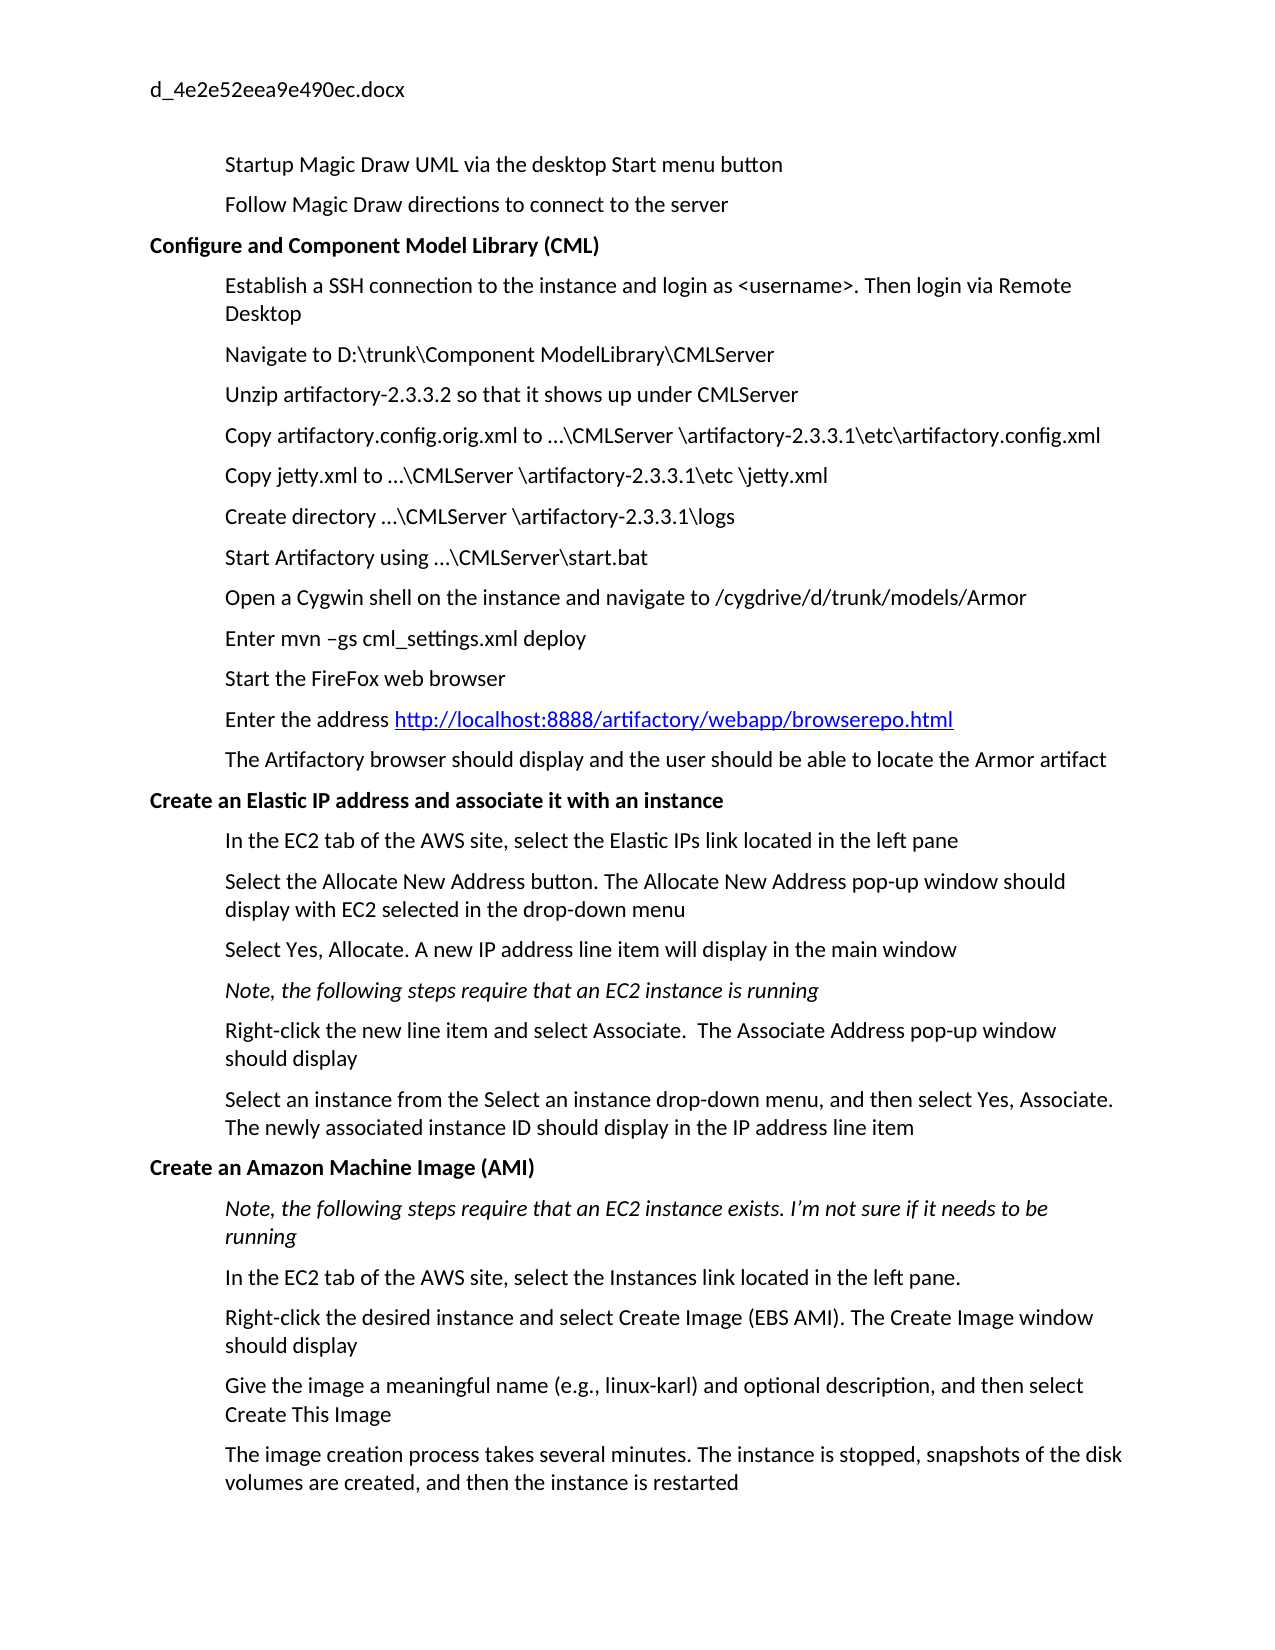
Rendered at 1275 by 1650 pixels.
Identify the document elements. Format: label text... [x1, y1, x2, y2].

text Start Artifactory using …\CMLServer\start.bat [225, 543, 1125, 571]
text Create an Amazon Machine Image (AMI) [150, 1153, 1125, 1182]
text Enter mvn –gs cml_settings.xml deploy [225, 624, 1125, 652]
text Note, the following steps require that an EC2 instance exists. I’m not sure if it needs to be running [225, 1194, 1125, 1250]
text Start the FireFox web browser [225, 664, 1125, 692]
text Establish a SSH connection to the instance and login as <username>. Then login via Remote Desktop [225, 272, 1125, 328]
text Create an Elastic IP address and associate it with an instance [150, 786, 1125, 814]
text Select the Allocate New Address button. The Allocate New Address pop-up window should display with EC2 selected in the drop-down menu [225, 867, 1125, 923]
text Follow Magic Draw directions to connect to the server [225, 191, 1125, 218]
text The Artifactory browser should display and the user should be able to locate the Armor artifact [225, 745, 1125, 773]
text Open a Cygwin shell on the instance and navigate to /cygdrive/d/trunk/models/Armor [225, 583, 1125, 611]
text Select an instance from the Select an instance drop-down menu, and then select Yes, Associate. The newly associated instance ID should display in the IP address line item [225, 1085, 1125, 1141]
text In the EC2 tab of the AWS site, select the Elastic IPs link located in the left pane [225, 826, 1125, 854]
text The image creation process takes several minutes. The instance is stopped, snapshots of the disk volumes are created, and then the instance is restarted [225, 1440, 1125, 1496]
text Create directory …\CMLServer \artifactory-2.3.3.1\logs [225, 502, 1125, 530]
text Give the image a meaningful name (e.g., linux-karl) and optional description, and then select Create This Image [225, 1372, 1125, 1428]
text Configure and Component Model Library (CML) [150, 231, 1125, 259]
text Navigate to D:\trunk\Component ModelLibrary\CMLServer [225, 340, 1125, 368]
text Copy jetty.xml to …\CMLServer \artifactory-2.3.3.1\etc \jetty.xml [225, 462, 1125, 490]
text Right-click the new line item and select Associate. The Associate Address pop-up window should display [225, 1016, 1125, 1072]
text Unzip artifactory-2.3.3.2 so that it shows up under CMLServer [225, 381, 1125, 409]
text In the EC2 tab of the AWS site, select the Instances link located in the left pane. [225, 1263, 1125, 1291]
text Startup Magic Draw UML via the desktop Start menu button [225, 150, 1125, 178]
text Copy artifactory.config.orig.xml to …\CMLServer \artifactory-2.3.3.1\etc\artifactory.config.xml [225, 421, 1125, 449]
text Right-click the desired instance and select Create Image (EBS AMI). The Create Image window should display [225, 1303, 1125, 1359]
text Select Yes, Allocate. A new IP address line item will display in the main window [225, 935, 1125, 963]
text Note, the following steps require that an EC2 instance is running [225, 976, 1125, 1004]
text Enter the address http://localhost:8888/artifactory/webapp/browserepo.html [225, 705, 1125, 733]
